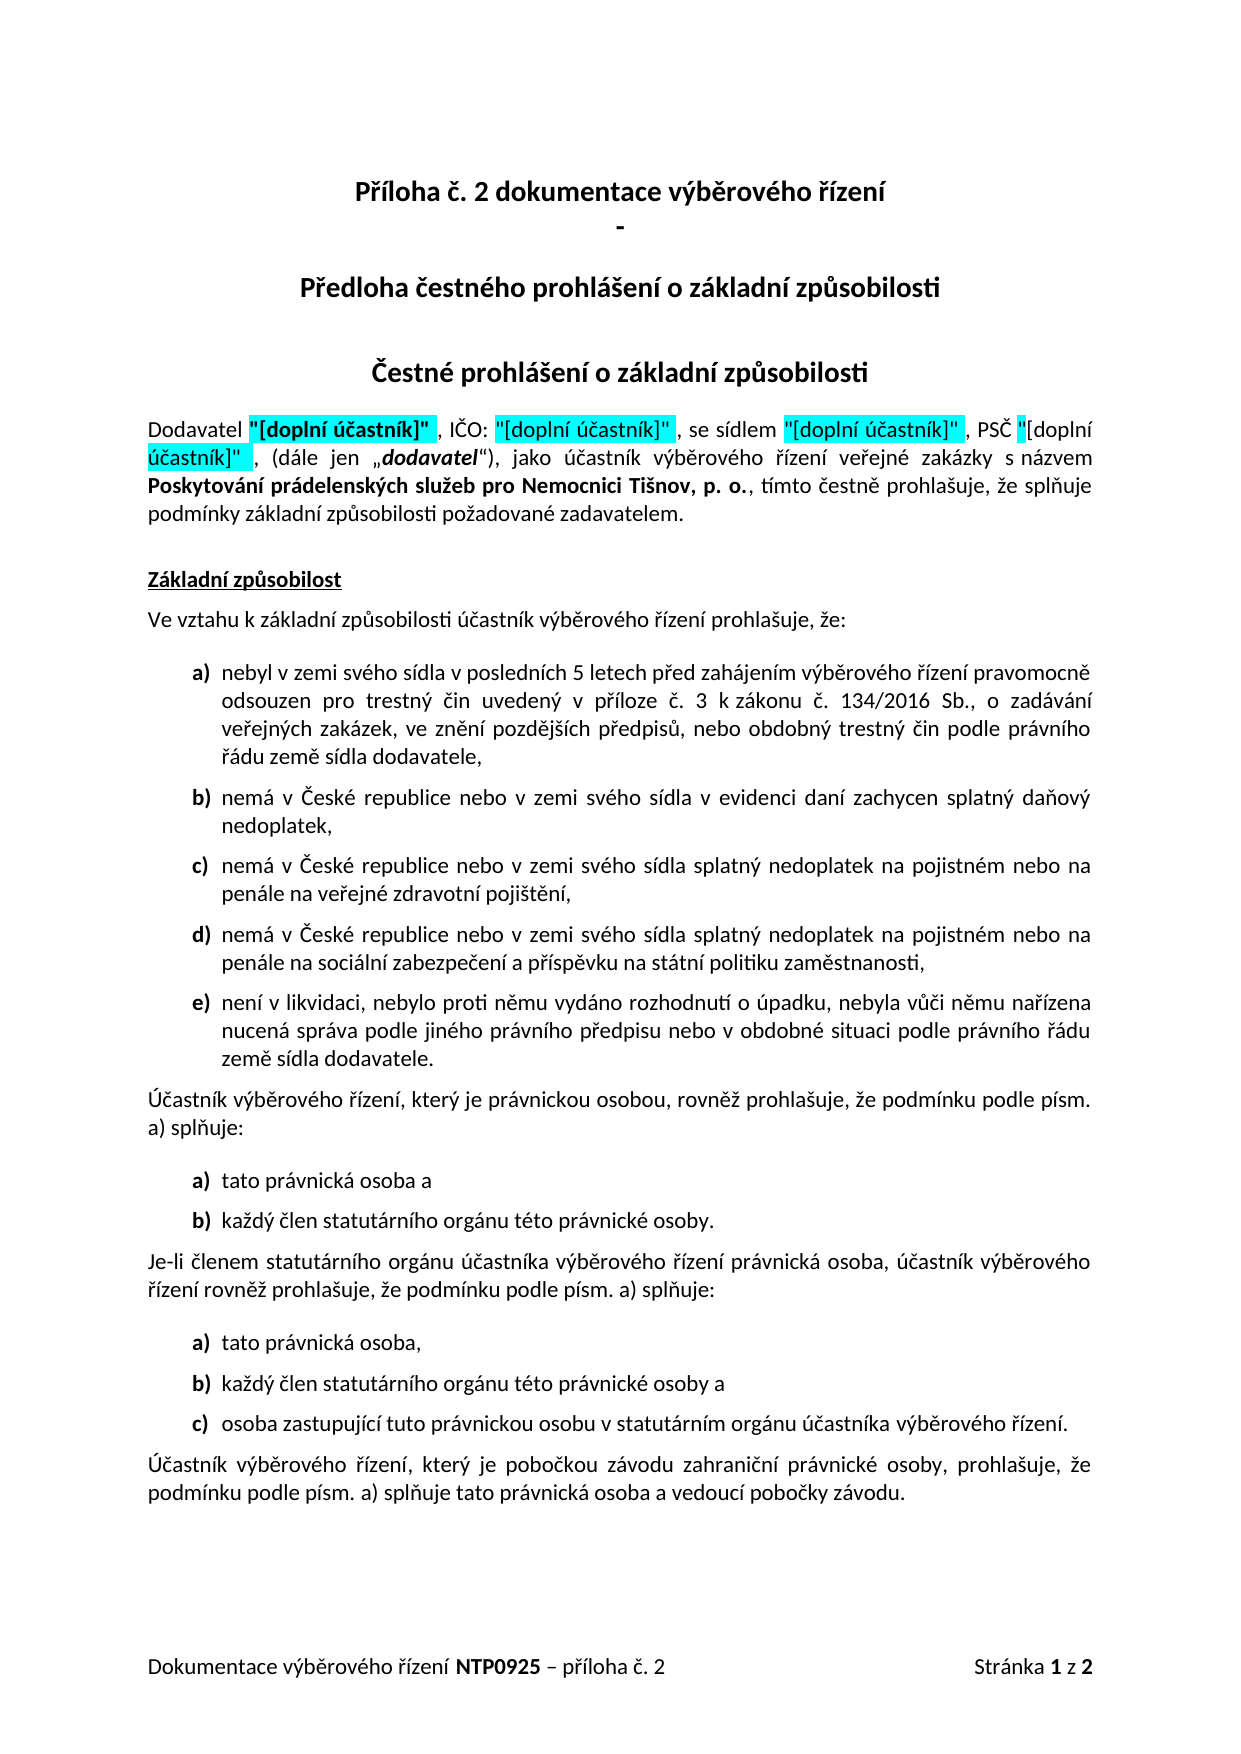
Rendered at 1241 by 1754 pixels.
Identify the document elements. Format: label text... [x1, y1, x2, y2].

text nemá v České republice nebo v zemi svého sídla v evidenci daní zachycen splatný daňový nedoplatek, [192, 783, 1093, 839]
text Ve vztahu k základní způsobilosti účastník výběrového řízení prohlašuje, že: [148, 605, 1093, 633]
text Je-li členem statutárního orgánu účastníka výběrového řízení právnická osoba, účastník výběrového řízení rovněž prohlašuje, že podmínku podle písm. a) splňuje: [148, 1247, 1093, 1303]
text - [148, 208, 1093, 244]
list osoba zastupující tuto právnickou osobu v statutárním orgánu účastníka výběrového řízení. [192, 1409, 1093, 1437]
text Účastník výběrového řízení, který je právnickou osobou, rovněž prohlašuje, že podmínku podle písm. a) splňuje: [148, 1085, 1093, 1141]
text Předloha čestného prohlášení o základní způsobilosti [148, 269, 1093, 304]
text Příloha č. 2 dokumentace výběrového řízení [148, 173, 1093, 208]
text Účastník výběrového řízení, který je pobočkou závodu zahraniční právnické osoby, prohlašuje, že podmínku podle písm. a) splňuje tato právnická osoba a vedoucí pobočky závodu. [148, 1450, 1093, 1506]
list každý člen statutárního orgánu této právnické osoby a [192, 1369, 1093, 1397]
text není v likvidaci, nebylo proti němu vydáno rozhodnutí o úpadku, nebyla vůči němu nařízena nucená správa podle jiného právního předpisu nebo v obdobné situaci podle právního řádu země sídla dodavatele. [192, 988, 1093, 1072]
text nemá v České republice nebo v zemi svého sídla splatný nedoplatek na pojistném nebo na penále na veřejné zdravotní pojištění, [192, 851, 1093, 907]
list každý člen statutárního orgánu této právnické osoby. [192, 1207, 1093, 1234]
text nebyl v zemi svého sídla v posledních 5 letech před zahájením výběrového řízení pravomocně odsouzen pro trestný čin uvedený v příloze č. 3 k zákonu č. 134/2016 Sb., o zadávání veřejných zakázek, ve znění pozdějších předpisů, nebo obdobný trestný čin podle právního řádu země sídla dodavatele, [192, 658, 1093, 770]
list tato právnická osoba a [192, 1166, 1093, 1194]
list tato právnická osoba, [192, 1328, 1093, 1356]
text nemá v České republice nebo v zemi svého sídla splatný nedoplatek na pojistném nebo na penále na sociální zabezpečení a příspěvku na státní politiku zaměstnanosti, [192, 920, 1093, 976]
text Dodavatel , IČO: , se sídlem , PSČ , (dále jen „dodavatel“), jako účastník výběrového řízení veřejné zakázky s názvem Poskytování prádelenských služeb pro Nemocnici Tišnov, p. o., tímto čestně prohlašuje, že splňuje podmínky základní způsobilosti požadované zadavatelem. [148, 415, 1093, 527]
text Základní způsobilost [148, 565, 1093, 593]
text Čestné prohlášení o základní způsobilosti [148, 354, 1093, 390]
